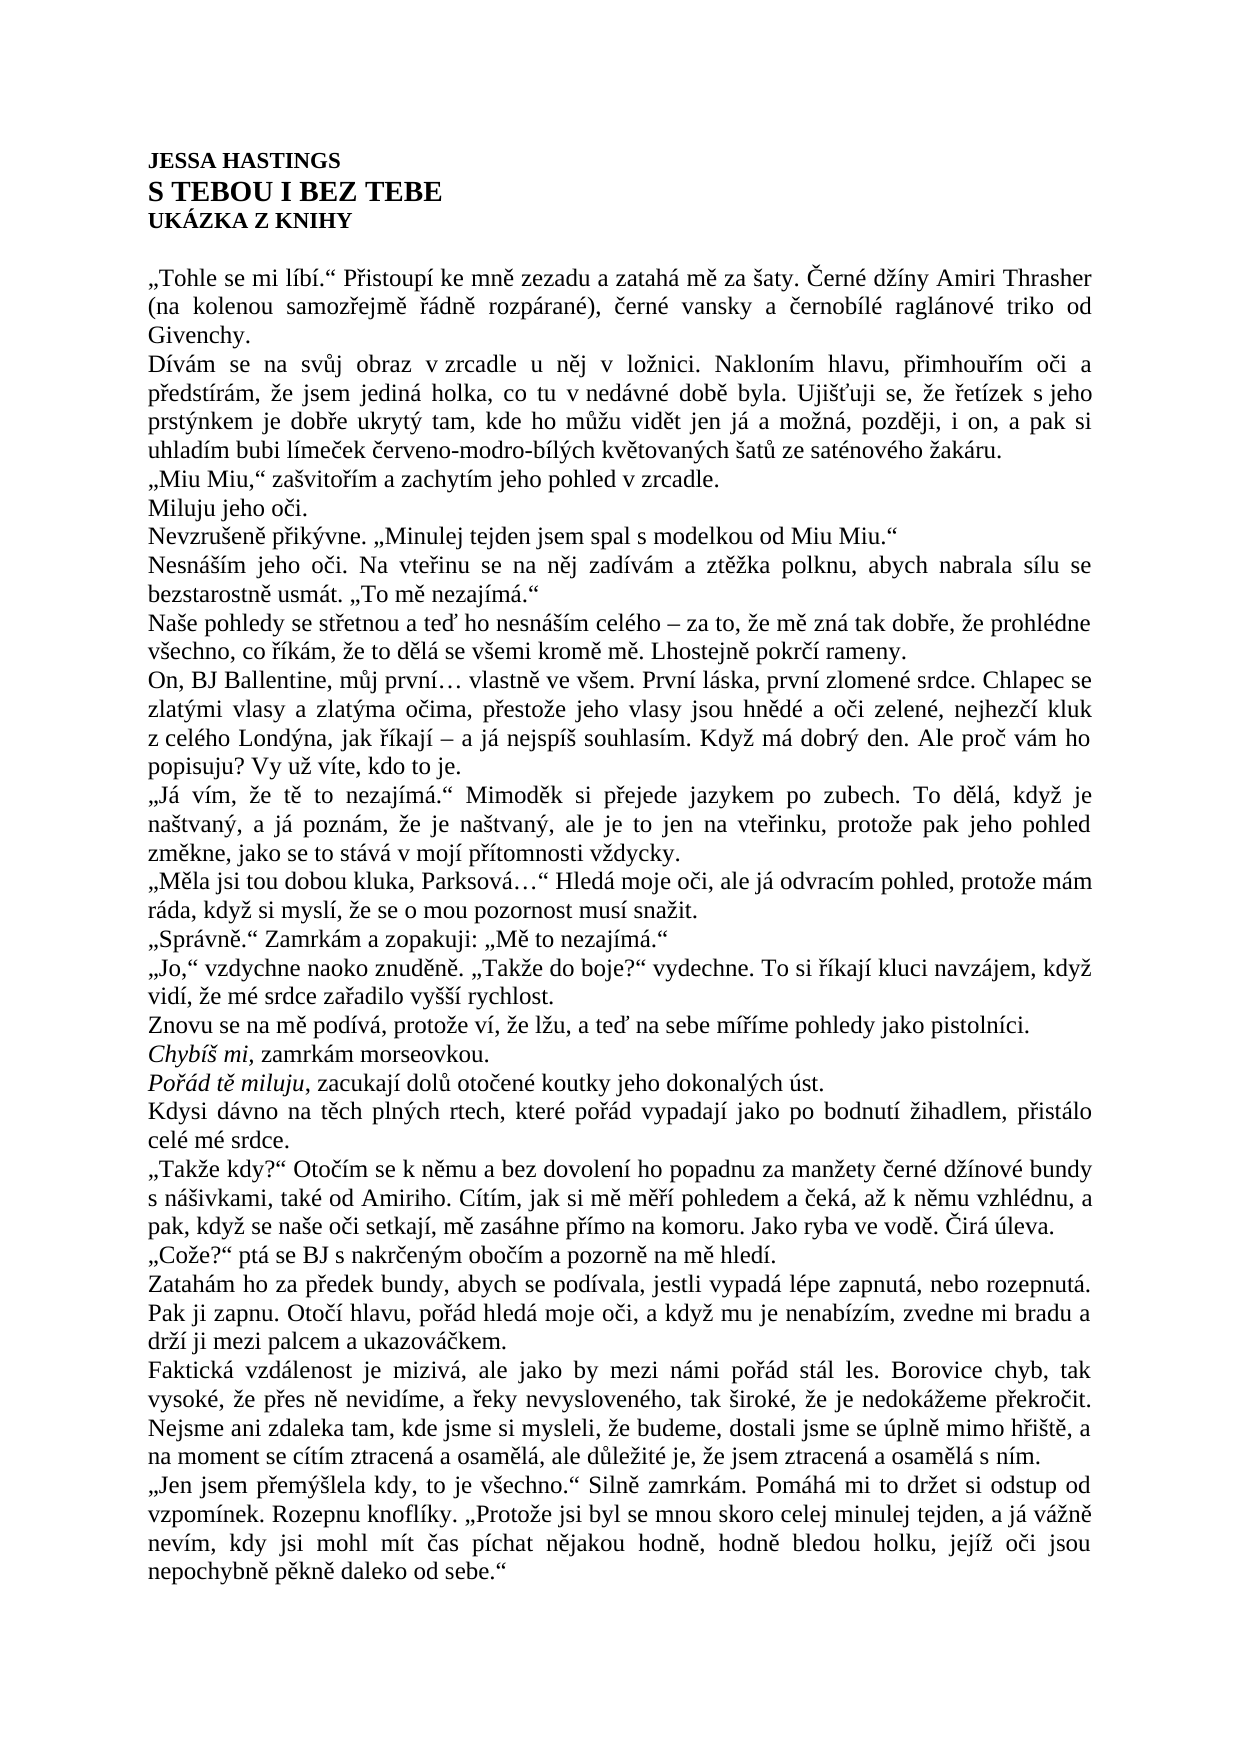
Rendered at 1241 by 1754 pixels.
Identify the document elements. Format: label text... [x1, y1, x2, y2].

text Nesnáším jeho oči. Na vteřinu se na něj zadívám a ztěžka polknu, abych nabrala sílu se bezstarostně usmát. „To mě nezajímá.“ [148, 550, 1093, 608]
text Nevzrušeně přikývne. „Minulej tejden jsem spal s modelkou od Miu Miu.“ [148, 521, 1093, 550]
text „Jo,“ vzdychne naoko znuděně. „Takže do boje?“ vydechne. To si říkají kluci navzájem, když vidí, že mé srdce zařadilo vyšší rychlost. [148, 953, 1093, 1010]
text „Měla jsi tou dobou kluka, Parksová…“ Hledá moje oči, ale já odvracím pohled, protože mám ráda, když si myslí, že se o mou pozornost musí snažit. [148, 866, 1093, 924]
text UKÁZKA Z KNIHY [148, 207, 1093, 234]
text „Jen jsem přemýšlela kdy, to je všechno.“ Silně zamrkám. Pomáhá mi to držet si odstup od vzpomínek. Rozepnu knoflíky. „Protože jsi byl se mnou skoro celej minulej tejden, a já vážně nevím, kdy jsi mohl mít čas píchat nějakou hodně, hodně bledou holku, jejíž oči jsou nepochybně pěkně daleko od sebe.“ [148, 1470, 1093, 1585]
text „Tohle se mi líbí.“ Přistoupí ke mně zezadu a zatahá mě za šaty. Černé džíny Amiri Thrasher (na kolenou samozřejmě řádně rozpárané), černé vansky a černobílé raglánové triko od Givenchy. [148, 263, 1093, 349]
text JESSA HASTINGS [148, 148, 1093, 174]
text „Cože?“ ptá se BJ s nakrčeným obočím a pozorně na mě hledí. [148, 1240, 1093, 1269]
text Znovu se na mě podívá, protože ví, že lžu, a teď na sebe míříme pohledy jako pistolníci. [148, 1010, 1093, 1039]
text Miluju jeho oči. [148, 493, 1093, 521]
text Naše pohledy se střetnou a teď ho nesnáším celého – za to, že mě zná tak dobře, že prohlédne všechno, co říkám, že to dělá se všemi kromě mě. Lhostejně pokrčí rameny. [148, 608, 1093, 665]
text „Správně.“ Zamrkám a zopakuji: „Mě to nezajímá.“ [148, 924, 1093, 953]
text On, BJ Ballentine, můj první… vlastně ve všem. První láska, první zlomené srdce. Chlapec se zlatými vlasy a zlatýma očima, přestože jeho vlasy jsou hnědé a oči zelené, nejhezčí kluk z celého Londýna, jak říkají – a já nejspíš souhlasím. Když má dobrý den. Ale proč vám ho popisuju? Vy už víte, kdo to je. [148, 665, 1093, 780]
text „Já vím, že tě to nezajímá.“ Mimoděk si přejede jazykem po zubech. To dělá, když je naštvaný, a já poznám, že je naštvaný, ale je to jen na vteřinku, protože pak jeho pohled změkne, jako se to stává v mojí přítomnosti vždycky. [148, 780, 1093, 866]
text S TEBOU I BEZ TEBE [148, 174, 1093, 207]
text Chybíš mi, zamrkám morseovkou. [148, 1039, 1093, 1068]
text Zatahám ho za předek bundy, abych se podívala, jestli vypadá lépe zapnutá, nebo rozepnutá. Pak ji zapnu. Otočí hlavu, pořád hledá moje oči, a když mu je nenabízím, zvedne mi bradu a drží ji mezi palcem a ukazováčkem. [148, 1269, 1093, 1355]
text „Miu Miu,“ zašvitořím a zachytím jeho pohled v zrcadle. [148, 464, 1093, 493]
text Kdysi dávno na těch plných rtech, které pořád vypadají jako po bodnutí žihadlem, přistálo celé mé srdce. [148, 1096, 1093, 1154]
text Dívám se na svůj obraz v zrcadle u něj v ložnici. Nakloním hlavu, přimhouřím oči a předstírám, že jsem jediná holka, co tu v nedávné době byla. Ujišťuji se, že řetízek s jeho prstýnkem je dobře ukrytý tam, kde ho můžu vidět jen já a možná, později, i on, a pak si uhladím bubi límeček červeno-modro-bílých květovaných šatů ze saténového žakáru. [148, 349, 1093, 464]
text „Takže kdy?“ Otočím se k němu a bez dovolení ho popadnu za manžety černé džínové bundy s nášivkami, také od Amiriho. Cítím, jak si mě měří pohledem a čeká, až k němu vzhlédnu, a pak, když se naše oči setkají, mě zasáhne přímo na komoru. Jako ryba ve vodě. Čirá úleva. [148, 1154, 1093, 1240]
text Faktická vzdálenost je mizivá, ale jako by mezi námi pořád stál les. Borovice chyb, tak vysoké, že přes ně nevidíme, a řeky nevysloveného, tak široké, že je nedokážeme překročit. Nejsme ani zdaleka tam, kde jsme si mysleli, že budeme, dostali jsme se úplně mimo hřiště, a na moment se cítím ztracená a osamělá, ale důležité je, že jsem ztracená a osamělá s ním. [148, 1355, 1093, 1470]
text Pořád tě miluju, zacukají dolů otočené koutky jeho dokonalých úst. [148, 1068, 1093, 1096]
